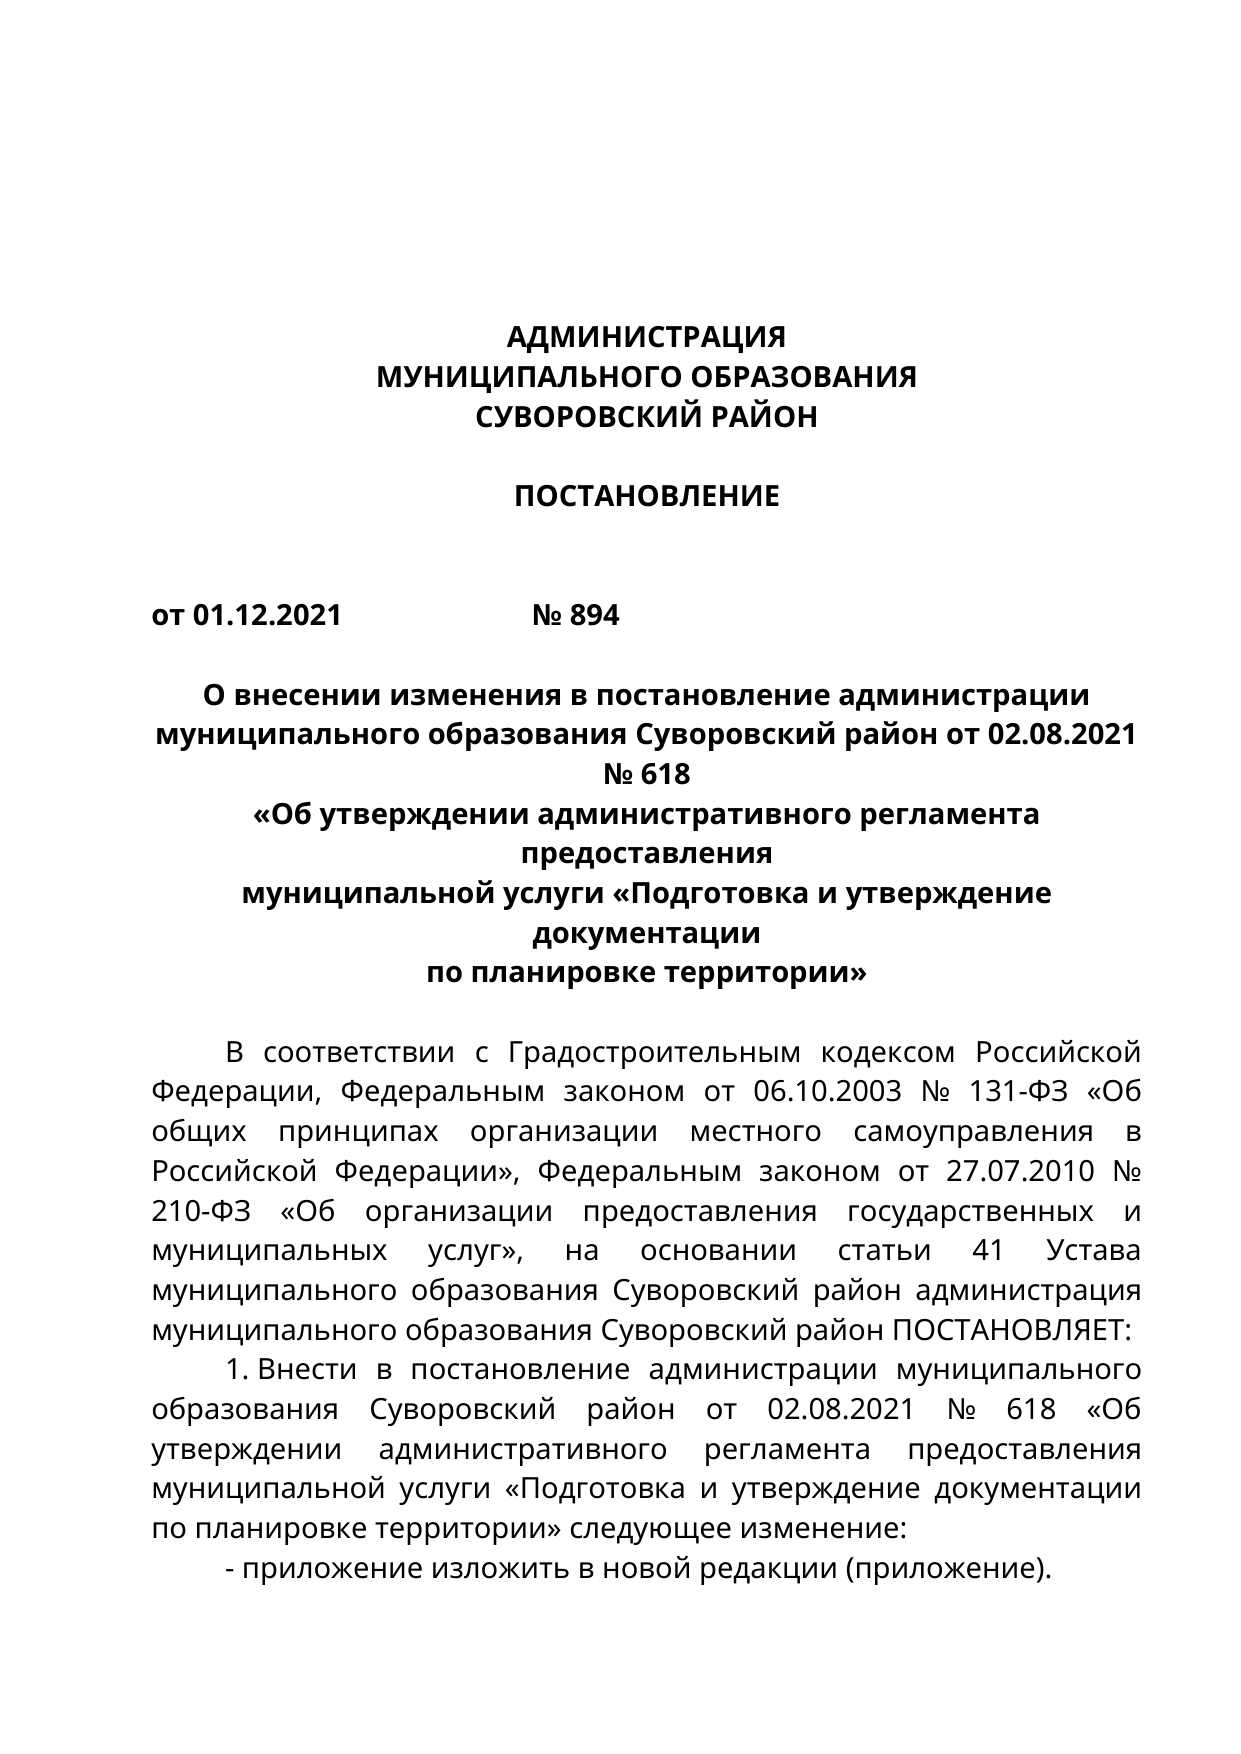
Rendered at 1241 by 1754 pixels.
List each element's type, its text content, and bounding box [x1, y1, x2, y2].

text муниципального образования Суворовский район от 02.08.2021 № 618 [151, 713, 1143, 793]
text АДМИНИСТРАЦИЯ [151, 317, 1143, 356]
text О внесении изменения в постановление администрации [151, 674, 1143, 713]
text по планировке территории» [151, 952, 1143, 991]
text муниципальной услуги «Подготовка и утверждение документации [151, 872, 1143, 952]
text от 01.12.2021 № 894 [151, 594, 1143, 634]
text ПОСТАНОВЛЕНИЕ [151, 475, 1143, 515]
text «Об утверждении административного регламента предоставления [151, 793, 1143, 872]
text В соответствии с Градостроительным кодексом Российской Федерации, Федеральным законом от 06.10.2003 № 131-ФЗ «Об общих принципах организации местного самоуправления в Российской Федерации», Федеральным законом от 27.07.2010 № 210-ФЗ «Об организации предоставления государственных и муниципальных услуг», на основании статьи 41 Устава муниципального образования Суворовский район администрация муниципального образования Суворовский район ПОСТАНОВЛЯЕТ: [151, 1031, 1143, 1348]
text 1. Внести в постановление администрации муниципального образования Суворовский район от 02.08.2021 № 618 «Об утверждении административного регламента предоставления муниципальной услуги «Подготовка и утверждение документации по планировке территории» следующее изменение: [151, 1348, 1143, 1547]
text СУВОРОВСКИЙ РАЙОН [151, 396, 1143, 436]
text МУНИЦИПАЛЬНОГО ОБРАЗОВАНИЯ [151, 356, 1143, 396]
text - приложение изложить в новой редакции (приложение). [151, 1547, 1143, 1587]
